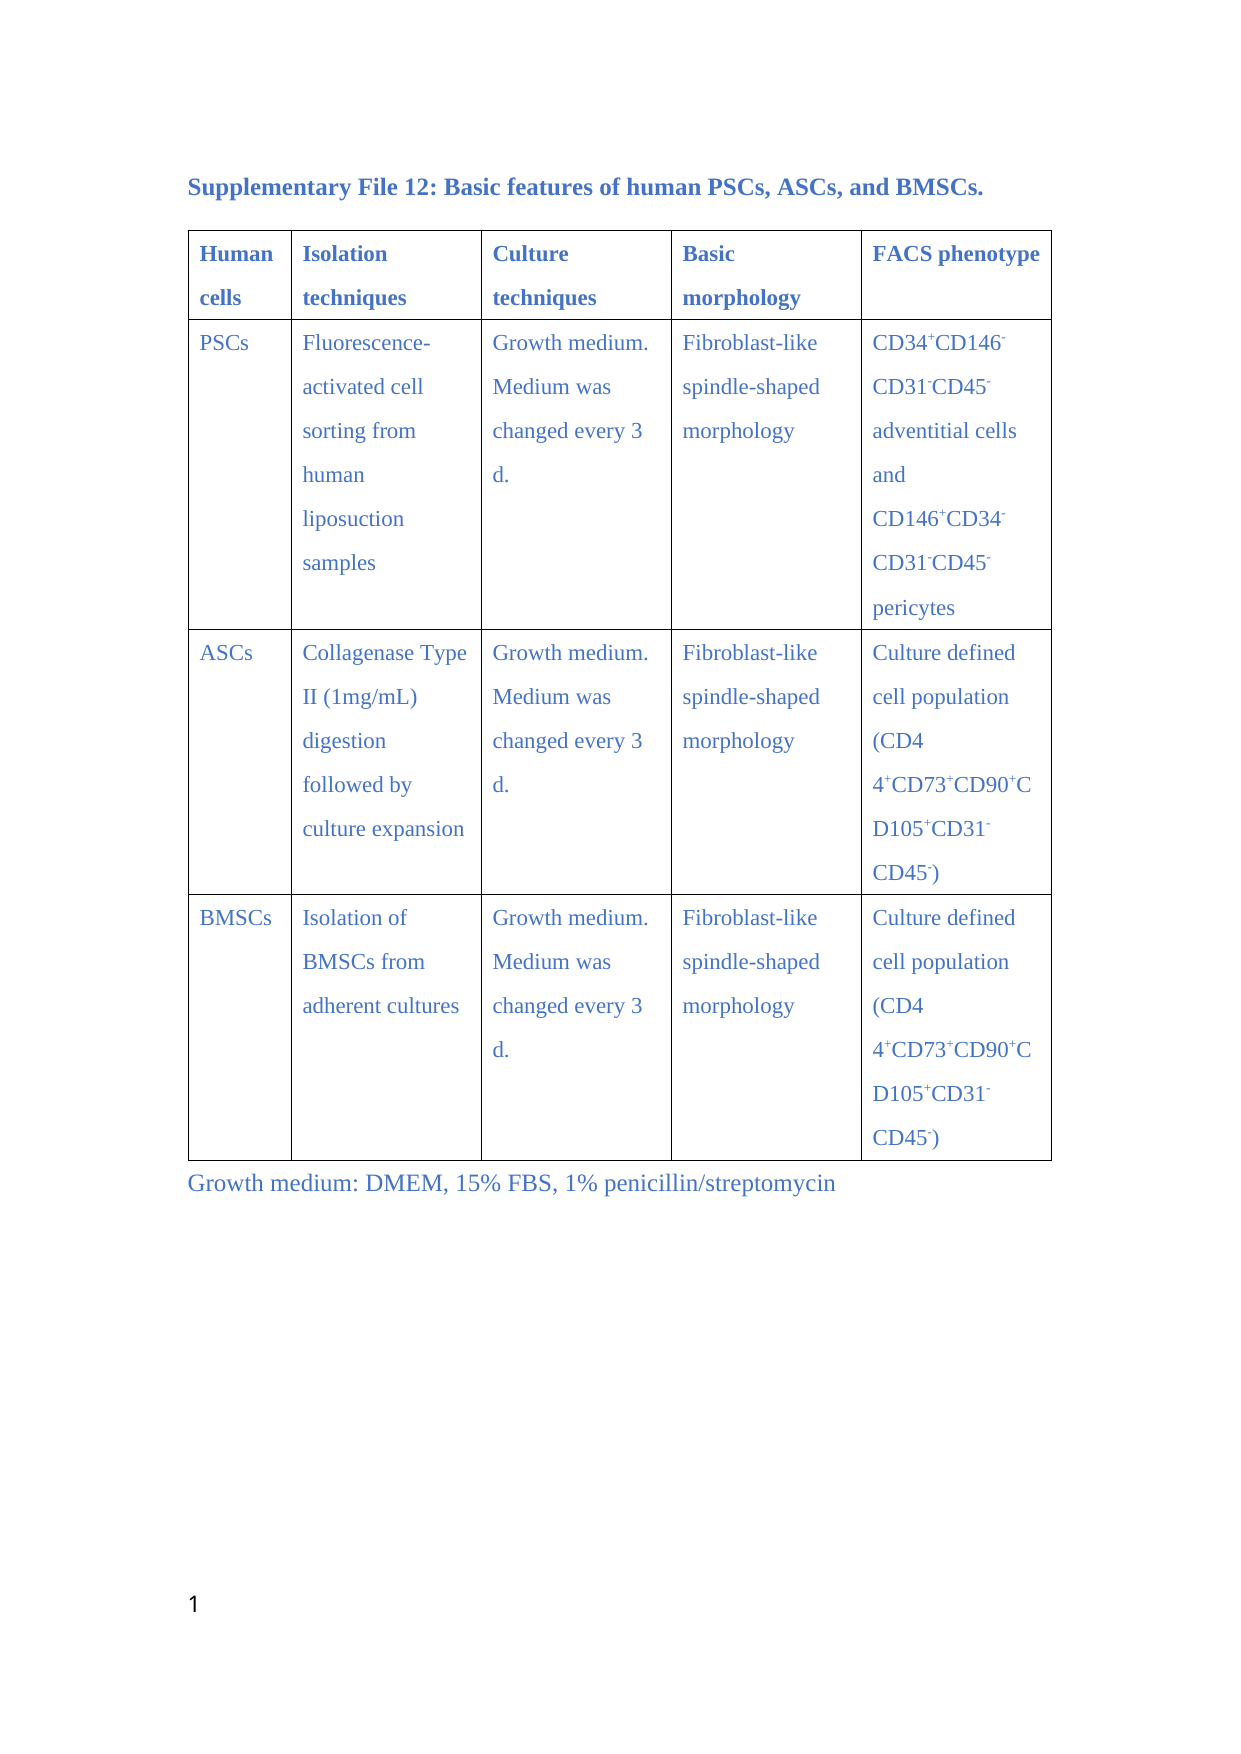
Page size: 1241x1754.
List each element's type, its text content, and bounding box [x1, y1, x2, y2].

table_cell CD34+CD146-CD31-CD45- adventitial cells and CD146+CD34-CD31-CD45- pericytes [862, 320, 1051, 629]
table_cell Fibroblast-like spindle-shaped morphology [672, 895, 861, 1159]
table_cell Fibroblast-like spindle-shaped morphology [672, 630, 861, 894]
table_header Human cells [189, 231, 291, 319]
table_cell Isolation of BMSCs from adherent cultures [292, 895, 481, 1159]
text Supplementary File 12: Basic features of human PSCs, ASCs, and BMSCs. [187, 164, 1053, 208]
table_cell Fibroblast-like spindle-shaped morphology [672, 320, 861, 629]
table_cell Culture defined cell population (CD44+CD73+CD90+CD105+CD31-CD45-) [862, 630, 1051, 894]
table_cell Collagenase Type II (1mg/mL) digestion followed by culture expansion [292, 630, 481, 894]
table_cell Growth medium. Medium was changed every 3 d. [482, 630, 671, 894]
table_header Culture techniques [482, 231, 671, 319]
table_cell BMSCs [189, 895, 291, 1159]
table_cell PSCs [189, 320, 291, 629]
table_cell Fluorescence-activated cell sorting from human liposuction samples [292, 320, 481, 629]
table_cell ASCs [189, 630, 291, 894]
table_cell Culture defined cell population (CD44+CD73+CD90+CD105+CD31-CD45-) [862, 895, 1051, 1159]
table_header Isolation techniques [292, 231, 481, 319]
text Growth medium: DMEM, 15% FBS, 1% penicillin/streptomycin [187, 1161, 1053, 1205]
table_cell Growth medium. Medium was changed every 3 d. [482, 320, 671, 629]
table_cell Growth medium. Medium was changed every 3 d. [482, 895, 671, 1159]
table_header FACS phenotype [862, 231, 1051, 319]
table_header Basic morphology [672, 231, 861, 319]
